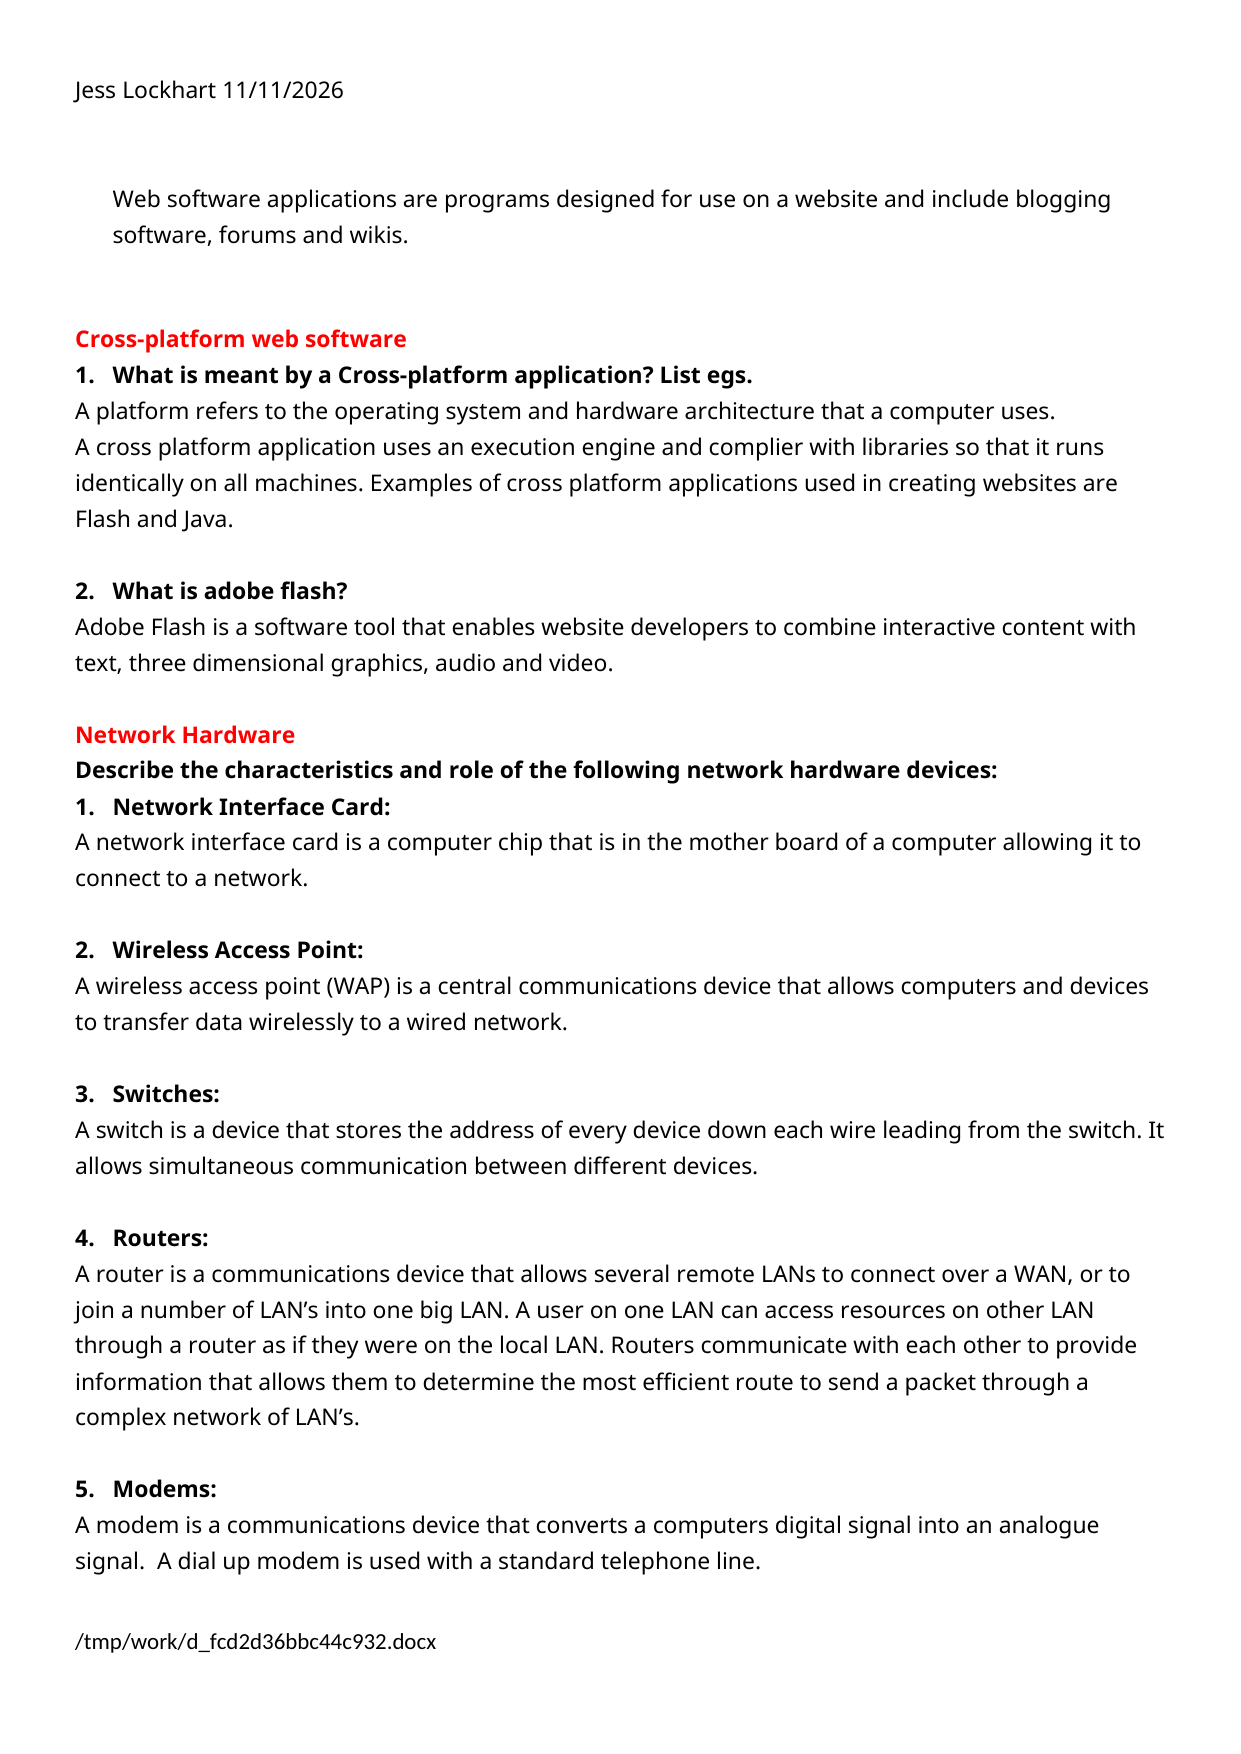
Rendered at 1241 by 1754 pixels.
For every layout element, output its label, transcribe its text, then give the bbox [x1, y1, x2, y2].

text A wireless access point (WAP) is a central communications device that allows computers and devices to transfer data wirelessly to a wired network. [75, 970, 1165, 1037]
list Switches: [75, 1078, 1165, 1109]
text Network Hardware [75, 718, 1165, 750]
list What is meant by a Cross-platform application? List egs. [75, 359, 1165, 390]
text Cross-platform web software [75, 323, 1165, 354]
text A cross platform application uses an execution engine and complier with libraries so that it runs identically on all machines. Examples of cross platform applications used in creating websites are Flash and Java. [75, 431, 1165, 534]
text A router is a communications device that allows several remote LANs to connect over a WAN, or to join a number of LAN’s into one big LAN. A user on one LAN can access resources on other LAN through a router as if they were on the local LAN. Routers communicate with each other to provide information that allows them to determine the most efficient route to send a packet through a complex network of LAN’s. [75, 1258, 1165, 1433]
text Web software applications are programs designed for use on a website and include blogging software, forums and wikis. [112, 183, 1165, 250]
text A modem is a communications device that converts a computers digital signal into an analogue signal. A dial up modem is used with a standard telephone line. [75, 1509, 1165, 1576]
text A platform refers to the operating system and hardware architecture that a computer uses. [75, 395, 1165, 426]
list Routers: [75, 1222, 1165, 1253]
text A network interface card is a computer chip that is in the mother board of a computer allowing it to connect to a network. [75, 826, 1165, 893]
list What is adobe flash? [75, 575, 1165, 606]
text Adobe Flash is a software tool that enables website developers to combine interactive content with text, three dimensional graphics, audio and video. [75, 611, 1165, 678]
list Network Interface Card: [75, 790, 1165, 822]
list Wireless Access Point: [75, 934, 1165, 965]
list Modems: [75, 1473, 1165, 1504]
text A switch is a device that stores the address of every device down each wire leading from the switch. It allows simultaneous communication between different devices. [75, 1114, 1165, 1181]
text Describe the characteristics and role of the following network hardware devices: [75, 754, 1165, 786]
